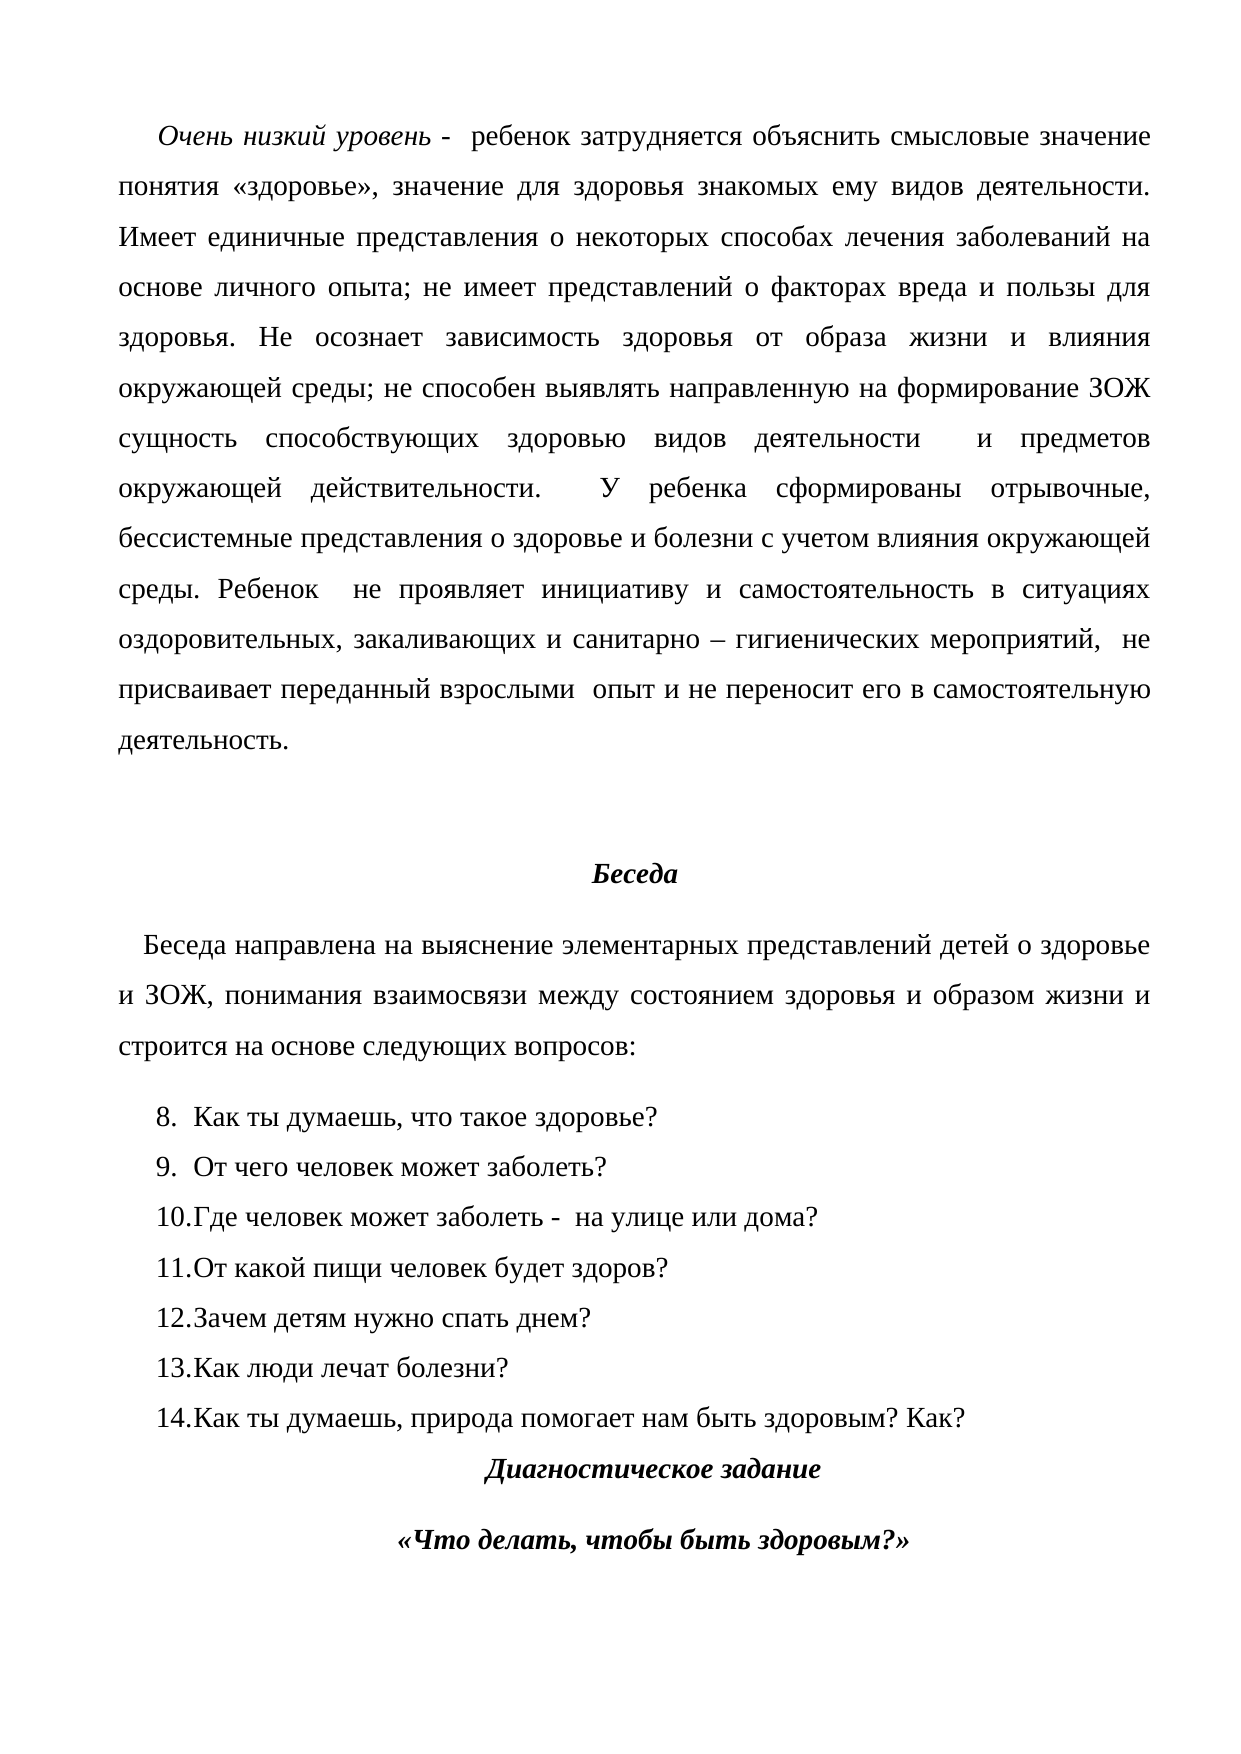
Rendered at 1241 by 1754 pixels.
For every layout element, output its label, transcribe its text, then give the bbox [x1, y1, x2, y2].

text Очень низкий уровень - ребенок затрудняется объяснить смысловые значение понятия «здоровье», значение для здоровья знакомых ему видов деятельности. Имеет единичные представления о некоторых способах лечения заболеваний на основе личного опыта; не имеет представлений о факторах вреда и пользы для здоровья. Не осознает зависимость здоровья от образа жизни и влияния окружающей среды; не способен выявлять направленную на формирование ЗОЖ сущность способствующих здоровью видов деятельности и предметов окружающей действительности. У ребенка сформированы отрывочные, бессистемные представления о здоровье и болезни с учетом влияния окружающей среды. Ребенок не проявляет инициативу и самостоятельность в ситуациях оздоровительных, закаливающих и санитарно – гигиенических мероприятий, не присваивает переданный взрослыми опыт и не переносит его в самостоятельную деятельность. [118, 118, 1152, 755]
list От чего человек может заболеть? [156, 1149, 1152, 1183]
list Как ты думаешь, природа помогает нам быть здоровым? Как? [156, 1401, 1152, 1434]
list От какой пищи человек будет здоров? [156, 1250, 1152, 1283]
text «Что делать, чтобы быть здоровым?» [156, 1522, 1152, 1556]
list Как ты думаешь, что такое здоровье? [156, 1099, 1152, 1132]
list Зачем детям нужно спать днем? [156, 1300, 1152, 1333]
list Где человек может заболеть - на улице или дома? [156, 1199, 1152, 1233]
list Как люди лечат болезни? [156, 1350, 1152, 1384]
text Диагностическое задание [156, 1451, 1152, 1484]
text Беседа [118, 856, 1152, 889]
text Беседа направлена на выяснение элементарных представлений детей о здоровье и ЗОЖ, понимания взаимосвязи между состоянием здоровья и образом жизни и строится на основе следующих вопросов: [118, 927, 1152, 1061]
